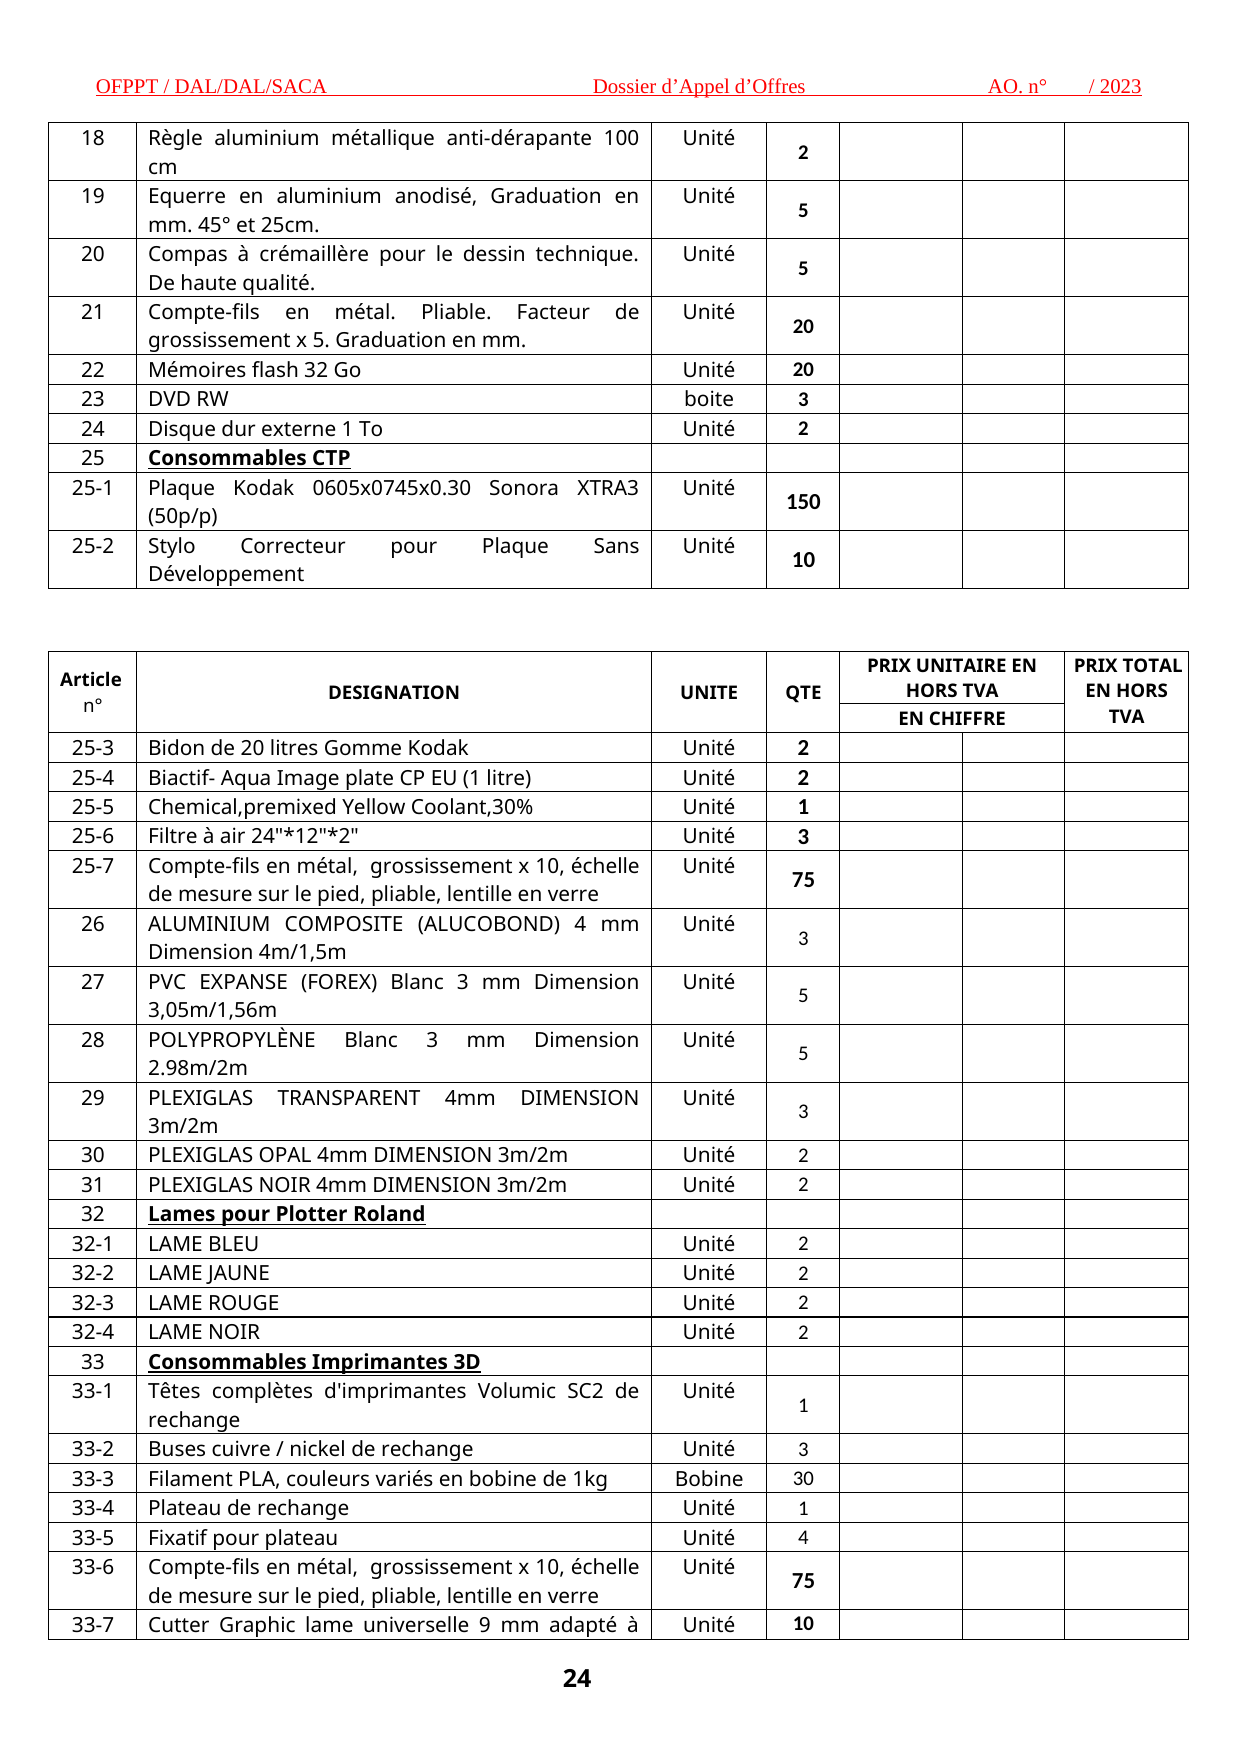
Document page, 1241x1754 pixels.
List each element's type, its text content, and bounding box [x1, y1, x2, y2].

table_cell 10 [767, 531, 839, 588]
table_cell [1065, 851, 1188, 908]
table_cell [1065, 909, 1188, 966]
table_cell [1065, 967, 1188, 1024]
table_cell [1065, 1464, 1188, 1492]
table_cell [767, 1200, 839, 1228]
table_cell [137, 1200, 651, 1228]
table_cell [963, 531, 1064, 588]
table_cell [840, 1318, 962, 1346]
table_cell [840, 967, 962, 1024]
table_cell [1065, 733, 1188, 762]
table_cell 25-2 [49, 531, 136, 588]
table_cell Unité [652, 473, 766, 530]
table_cell 2 [767, 123, 839, 180]
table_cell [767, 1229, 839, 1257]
table_cell Unité [652, 733, 766, 762]
table_cell 150 [767, 473, 839, 530]
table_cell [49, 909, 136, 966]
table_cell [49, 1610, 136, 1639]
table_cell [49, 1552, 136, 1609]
table_cell [963, 822, 1064, 850]
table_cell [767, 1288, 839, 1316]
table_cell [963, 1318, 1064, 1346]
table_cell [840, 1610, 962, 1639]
table_cell [840, 181, 962, 238]
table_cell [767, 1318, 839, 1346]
table_cell Unité [652, 181, 766, 238]
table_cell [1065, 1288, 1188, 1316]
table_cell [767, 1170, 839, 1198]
table_cell [1065, 123, 1188, 180]
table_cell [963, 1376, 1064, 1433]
table_cell Biactif- Aqua Image plate CP EU (1 litre) [137, 763, 651, 791]
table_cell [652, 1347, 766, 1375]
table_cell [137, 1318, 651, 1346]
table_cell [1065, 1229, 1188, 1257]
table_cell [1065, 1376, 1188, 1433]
table_cell [840, 355, 962, 383]
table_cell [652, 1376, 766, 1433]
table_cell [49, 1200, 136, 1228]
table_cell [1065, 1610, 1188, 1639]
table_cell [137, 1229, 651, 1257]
table_cell [1065, 792, 1188, 821]
table_cell [652, 444, 766, 472]
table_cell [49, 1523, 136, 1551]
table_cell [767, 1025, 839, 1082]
table_cell 25-1 [49, 473, 136, 530]
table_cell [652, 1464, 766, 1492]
table_cell [1065, 239, 1188, 296]
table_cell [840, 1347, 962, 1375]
table_cell 2 [767, 763, 839, 791]
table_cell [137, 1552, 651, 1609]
table_header DESIGNATION [137, 652, 651, 732]
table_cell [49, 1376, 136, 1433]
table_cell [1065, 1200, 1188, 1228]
table_cell [963, 792, 1064, 821]
table_cell [1065, 763, 1188, 791]
table_cell [1065, 414, 1188, 442]
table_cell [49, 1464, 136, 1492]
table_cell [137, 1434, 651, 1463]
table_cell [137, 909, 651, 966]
table_cell [963, 733, 1064, 762]
table_cell [840, 851, 962, 908]
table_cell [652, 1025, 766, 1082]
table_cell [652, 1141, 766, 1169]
table_cell 25 [49, 444, 136, 472]
table_cell [963, 181, 1064, 238]
table_cell Règle aluminium métallique anti-dérapante 100 cm [137, 123, 651, 180]
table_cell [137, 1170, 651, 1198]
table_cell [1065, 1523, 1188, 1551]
table_cell 25-3 [49, 733, 136, 762]
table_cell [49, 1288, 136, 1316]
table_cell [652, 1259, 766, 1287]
table_cell Filtre à air 24"*12"*2" [137, 822, 651, 850]
table_cell Mémoires flash 32 Go [137, 355, 651, 383]
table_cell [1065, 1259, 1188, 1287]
table_cell [963, 444, 1064, 472]
table_cell [767, 444, 839, 472]
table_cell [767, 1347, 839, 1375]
table_cell 25-5 [49, 792, 136, 821]
table_cell [1065, 444, 1188, 472]
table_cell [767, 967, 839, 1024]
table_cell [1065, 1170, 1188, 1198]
table_cell Unité [652, 239, 766, 296]
table_cell [840, 123, 962, 180]
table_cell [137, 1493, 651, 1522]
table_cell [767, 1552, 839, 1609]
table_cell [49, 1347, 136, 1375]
table_cell 24 [49, 414, 136, 442]
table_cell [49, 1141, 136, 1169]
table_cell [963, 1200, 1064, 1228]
table_cell 2 [767, 733, 839, 762]
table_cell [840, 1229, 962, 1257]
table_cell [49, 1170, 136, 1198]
table_cell Unité [652, 414, 766, 442]
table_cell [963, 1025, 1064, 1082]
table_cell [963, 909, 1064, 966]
table_cell [840, 763, 962, 791]
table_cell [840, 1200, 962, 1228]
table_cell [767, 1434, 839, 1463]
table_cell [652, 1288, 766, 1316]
table_cell [840, 822, 962, 850]
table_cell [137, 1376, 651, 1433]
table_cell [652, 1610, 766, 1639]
table_cell 75 [767, 851, 839, 908]
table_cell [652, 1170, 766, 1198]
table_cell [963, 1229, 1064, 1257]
table_cell 20 [767, 355, 839, 383]
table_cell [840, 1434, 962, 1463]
table_cell Bidon de 20 litres Gomme Kodak [137, 733, 651, 762]
table_cell [963, 385, 1064, 413]
table_cell Unité [652, 297, 766, 354]
table_cell 20 [49, 239, 136, 296]
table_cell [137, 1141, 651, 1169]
table_cell [840, 792, 962, 821]
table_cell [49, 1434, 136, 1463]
table_cell DVD RW [137, 385, 651, 413]
table_cell boite [652, 385, 766, 413]
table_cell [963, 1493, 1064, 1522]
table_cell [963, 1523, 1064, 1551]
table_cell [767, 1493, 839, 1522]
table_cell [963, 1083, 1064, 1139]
table_cell [840, 531, 962, 588]
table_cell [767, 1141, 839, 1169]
table_cell 2 [767, 414, 839, 442]
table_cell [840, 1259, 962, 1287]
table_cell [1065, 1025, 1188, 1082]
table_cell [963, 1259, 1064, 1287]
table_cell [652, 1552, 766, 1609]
table_cell [840, 473, 962, 530]
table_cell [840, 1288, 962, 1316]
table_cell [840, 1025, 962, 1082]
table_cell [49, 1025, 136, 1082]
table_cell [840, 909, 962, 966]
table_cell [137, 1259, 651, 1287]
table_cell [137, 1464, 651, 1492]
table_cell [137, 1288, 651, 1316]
table_cell Compte-fils en métal. Pliable. Facteur de grossissement x 5. Graduation en mm. [137, 297, 651, 354]
table_cell [963, 239, 1064, 296]
table_cell [963, 123, 1064, 180]
table_cell [840, 414, 962, 442]
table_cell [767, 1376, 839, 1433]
table_cell [963, 851, 1064, 908]
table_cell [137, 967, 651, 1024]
table_cell [963, 473, 1064, 530]
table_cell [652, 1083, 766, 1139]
table_cell Unité [652, 531, 766, 588]
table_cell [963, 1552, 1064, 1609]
table_cell [1065, 531, 1188, 588]
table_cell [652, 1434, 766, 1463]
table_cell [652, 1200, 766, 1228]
table_cell EN CHIFFRE [840, 704, 1064, 732]
table_cell Unité [652, 355, 766, 383]
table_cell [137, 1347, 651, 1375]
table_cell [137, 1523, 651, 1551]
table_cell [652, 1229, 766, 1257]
table_cell 25-4 [49, 763, 136, 791]
table_cell [840, 444, 962, 472]
table_header QTE [767, 652, 839, 732]
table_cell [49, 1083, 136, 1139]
table_cell 25-6 [49, 822, 136, 850]
table_cell [963, 355, 1064, 383]
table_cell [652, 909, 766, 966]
table_cell [1065, 473, 1188, 530]
table_cell Unité [652, 851, 766, 908]
table_cell 3 [767, 822, 839, 850]
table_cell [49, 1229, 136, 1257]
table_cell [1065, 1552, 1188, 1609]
table_cell Compte-fils en métal, grossissement x 10, échelle de mesure sur le pied, pliable, lentille en verre [137, 851, 651, 908]
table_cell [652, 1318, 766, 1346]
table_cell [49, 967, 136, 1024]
table_cell 5 [767, 239, 839, 296]
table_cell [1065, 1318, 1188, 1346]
table_cell [1065, 181, 1188, 238]
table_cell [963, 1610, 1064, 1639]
table_cell [1065, 822, 1188, 850]
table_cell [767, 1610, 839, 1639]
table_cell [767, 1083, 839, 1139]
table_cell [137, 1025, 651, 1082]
table_cell 1 [767, 792, 839, 821]
table_cell [963, 297, 1064, 354]
table_header Article n° [49, 652, 136, 732]
table_cell 5 [767, 181, 839, 238]
table_cell [840, 733, 962, 762]
table_cell Consommables CTP [137, 444, 651, 472]
table_cell Unité [652, 822, 766, 850]
table_header PRIX UNITAIRE EN HORS TVA [840, 652, 1064, 703]
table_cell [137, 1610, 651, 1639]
table_cell 20 [767, 297, 839, 354]
table_cell 3 [767, 385, 839, 413]
table_cell [840, 239, 962, 296]
table_cell Unité [652, 763, 766, 791]
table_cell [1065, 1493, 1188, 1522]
table_cell Unité [652, 123, 766, 180]
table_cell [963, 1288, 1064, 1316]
table_cell 19 [49, 181, 136, 238]
table_cell [963, 414, 1064, 442]
table_cell 25-7 [49, 851, 136, 908]
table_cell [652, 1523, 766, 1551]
table_cell [840, 297, 962, 354]
table_cell Unité [652, 792, 766, 821]
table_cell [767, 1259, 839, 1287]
table_cell [1065, 297, 1188, 354]
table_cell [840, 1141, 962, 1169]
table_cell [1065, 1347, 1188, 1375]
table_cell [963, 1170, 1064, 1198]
table_cell [840, 385, 962, 413]
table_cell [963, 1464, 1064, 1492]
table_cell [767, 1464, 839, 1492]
table_header UNITE [652, 652, 766, 732]
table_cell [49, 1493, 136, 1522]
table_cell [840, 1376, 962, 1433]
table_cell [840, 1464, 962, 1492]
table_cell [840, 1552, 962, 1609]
table_cell 23 [49, 385, 136, 413]
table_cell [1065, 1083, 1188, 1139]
table_cell 21 [49, 297, 136, 354]
table_cell [1065, 385, 1188, 413]
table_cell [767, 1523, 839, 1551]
table_cell Chemical,premixed Yellow Coolant,30% [137, 792, 651, 821]
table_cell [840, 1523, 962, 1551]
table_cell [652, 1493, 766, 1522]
table_cell Plaque Kodak 0605x0745x0.30 Sonora XTRA3 (50p/p) [137, 473, 651, 530]
table_cell Disque dur externe 1 To [137, 414, 651, 442]
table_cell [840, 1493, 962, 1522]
table_cell Compas à crémaillère pour le dessin technique. De haute qualité. [137, 239, 651, 296]
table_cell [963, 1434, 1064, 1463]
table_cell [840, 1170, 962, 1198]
table_cell 22 [49, 355, 136, 383]
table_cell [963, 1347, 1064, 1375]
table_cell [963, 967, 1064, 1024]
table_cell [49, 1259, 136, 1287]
table_header PRIX TOTAL EN HORS TVA [1065, 652, 1188, 732]
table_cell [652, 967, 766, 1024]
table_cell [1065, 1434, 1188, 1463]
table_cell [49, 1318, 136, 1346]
table_cell Stylo Correcteur pour Plaque Sans Développement [137, 531, 651, 588]
table_cell 18 [49, 123, 136, 180]
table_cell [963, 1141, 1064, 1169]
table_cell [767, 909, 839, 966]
table_cell Equerre en aluminium anodisé, Graduation en mm. 45° et 25cm. [137, 181, 651, 238]
table_cell [1065, 355, 1188, 383]
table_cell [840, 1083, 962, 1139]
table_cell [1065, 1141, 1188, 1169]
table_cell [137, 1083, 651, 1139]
table_cell [963, 763, 1064, 791]
